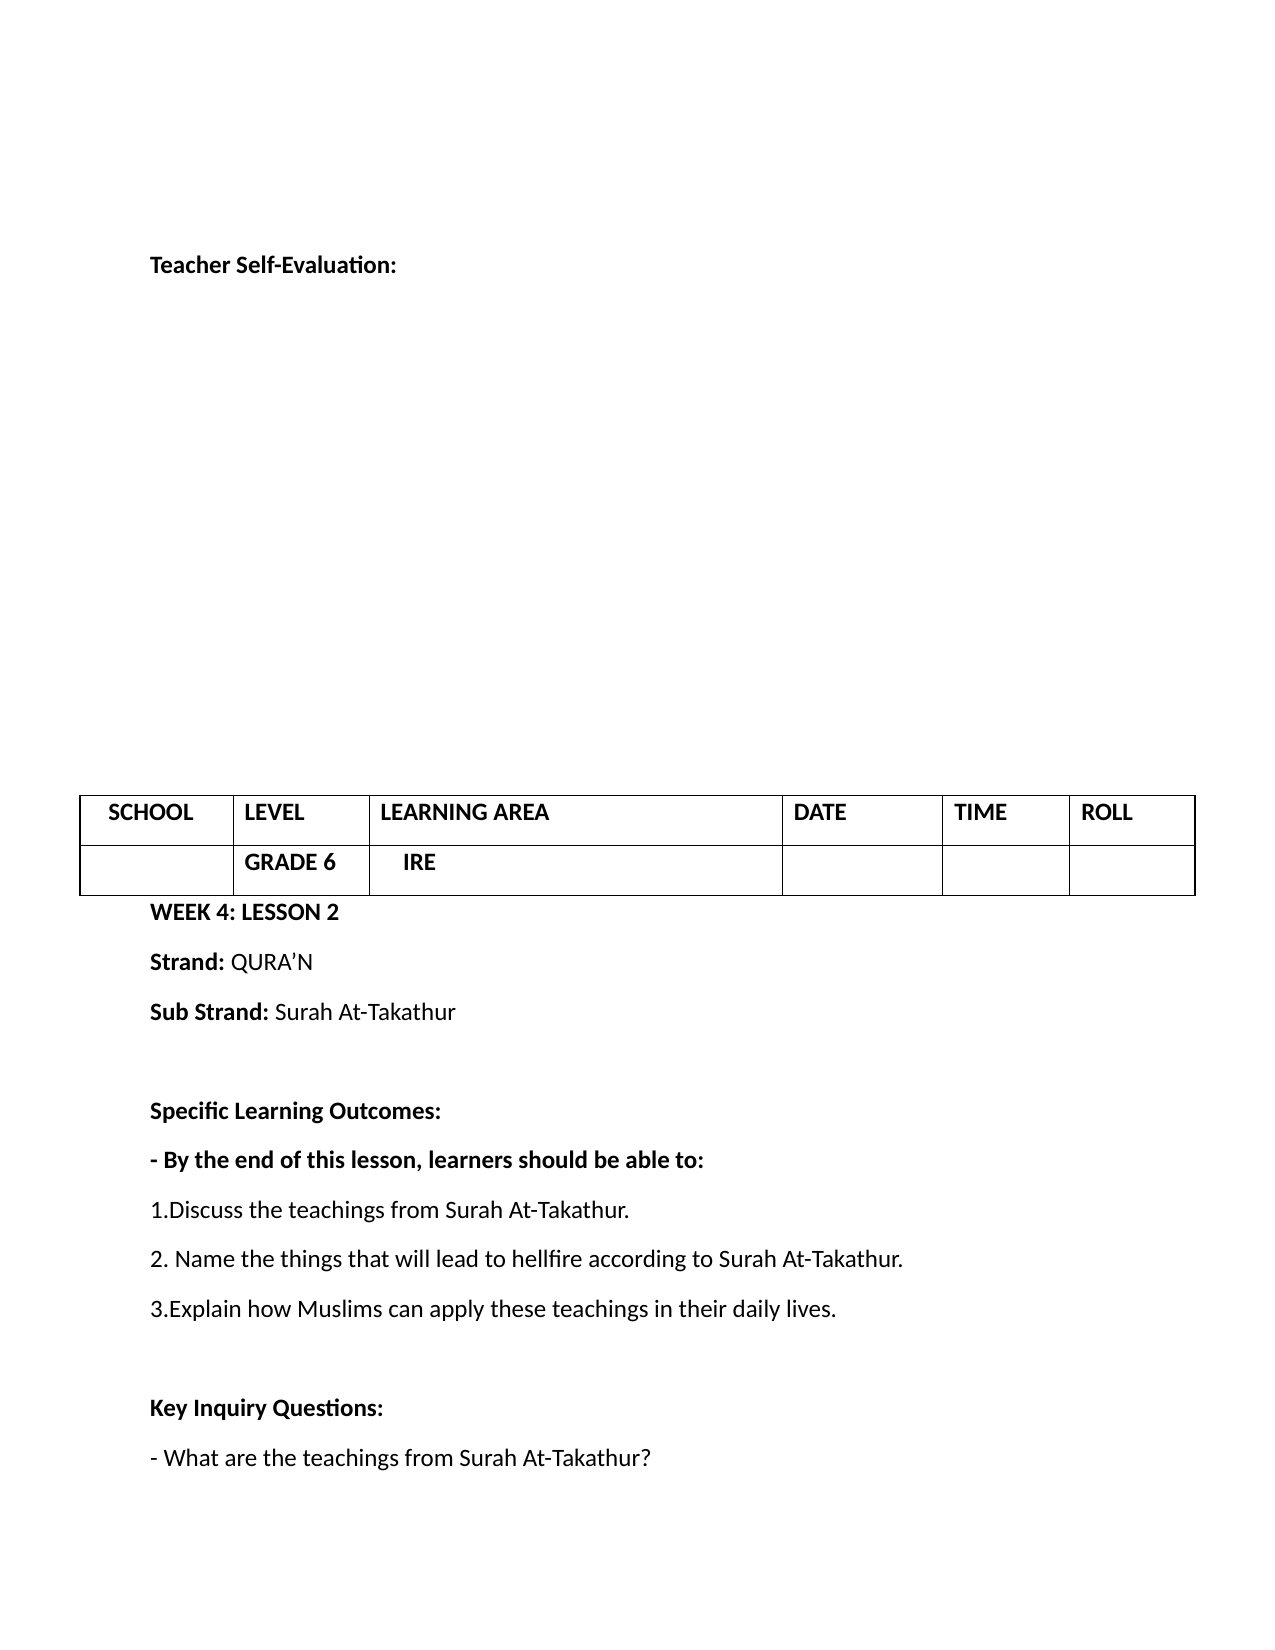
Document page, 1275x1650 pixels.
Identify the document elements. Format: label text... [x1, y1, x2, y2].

table_header SCHOOL [81, 796, 233, 845]
table_cell IRE [370, 846, 782, 895]
text Sub Strand: Surah At-Takathur [150, 996, 1125, 1026]
text 2. Name the things that will lead to hellfire according to Surah At-Takathur. [150, 1243, 1125, 1274]
table_header ROLL [1070, 796, 1194, 845]
table_cell [1070, 846, 1194, 895]
text Key Inquiry Questions: [150, 1392, 1125, 1423]
text - What are the teachings from Surah At-Takathur? [150, 1442, 1125, 1472]
table_header LEVEL [234, 796, 369, 845]
table_header TIME [943, 796, 1069, 845]
text Specific Learning Outcomes: [150, 1095, 1125, 1125]
table_header DATE [783, 796, 942, 845]
table_cell [783, 846, 942, 895]
text 1.Discuss the teachings from Surah At-Takathur. [150, 1194, 1125, 1224]
text Strand: QURA’N [150, 946, 1125, 977]
text - By the end of this lesson, learners should be able to: [150, 1144, 1125, 1175]
table_cell [943, 846, 1069, 895]
text WEEK 4: LESSON 2 [150, 896, 1125, 927]
text 3.Explain how Muslims can apply these teachings in their daily lives. [150, 1293, 1125, 1324]
table_cell [81, 846, 233, 895]
table_cell GRADE 6 [234, 846, 369, 895]
table_header LEARNING AREA [370, 796, 782, 845]
text Teacher Self-Evaluation: [150, 249, 1125, 280]
